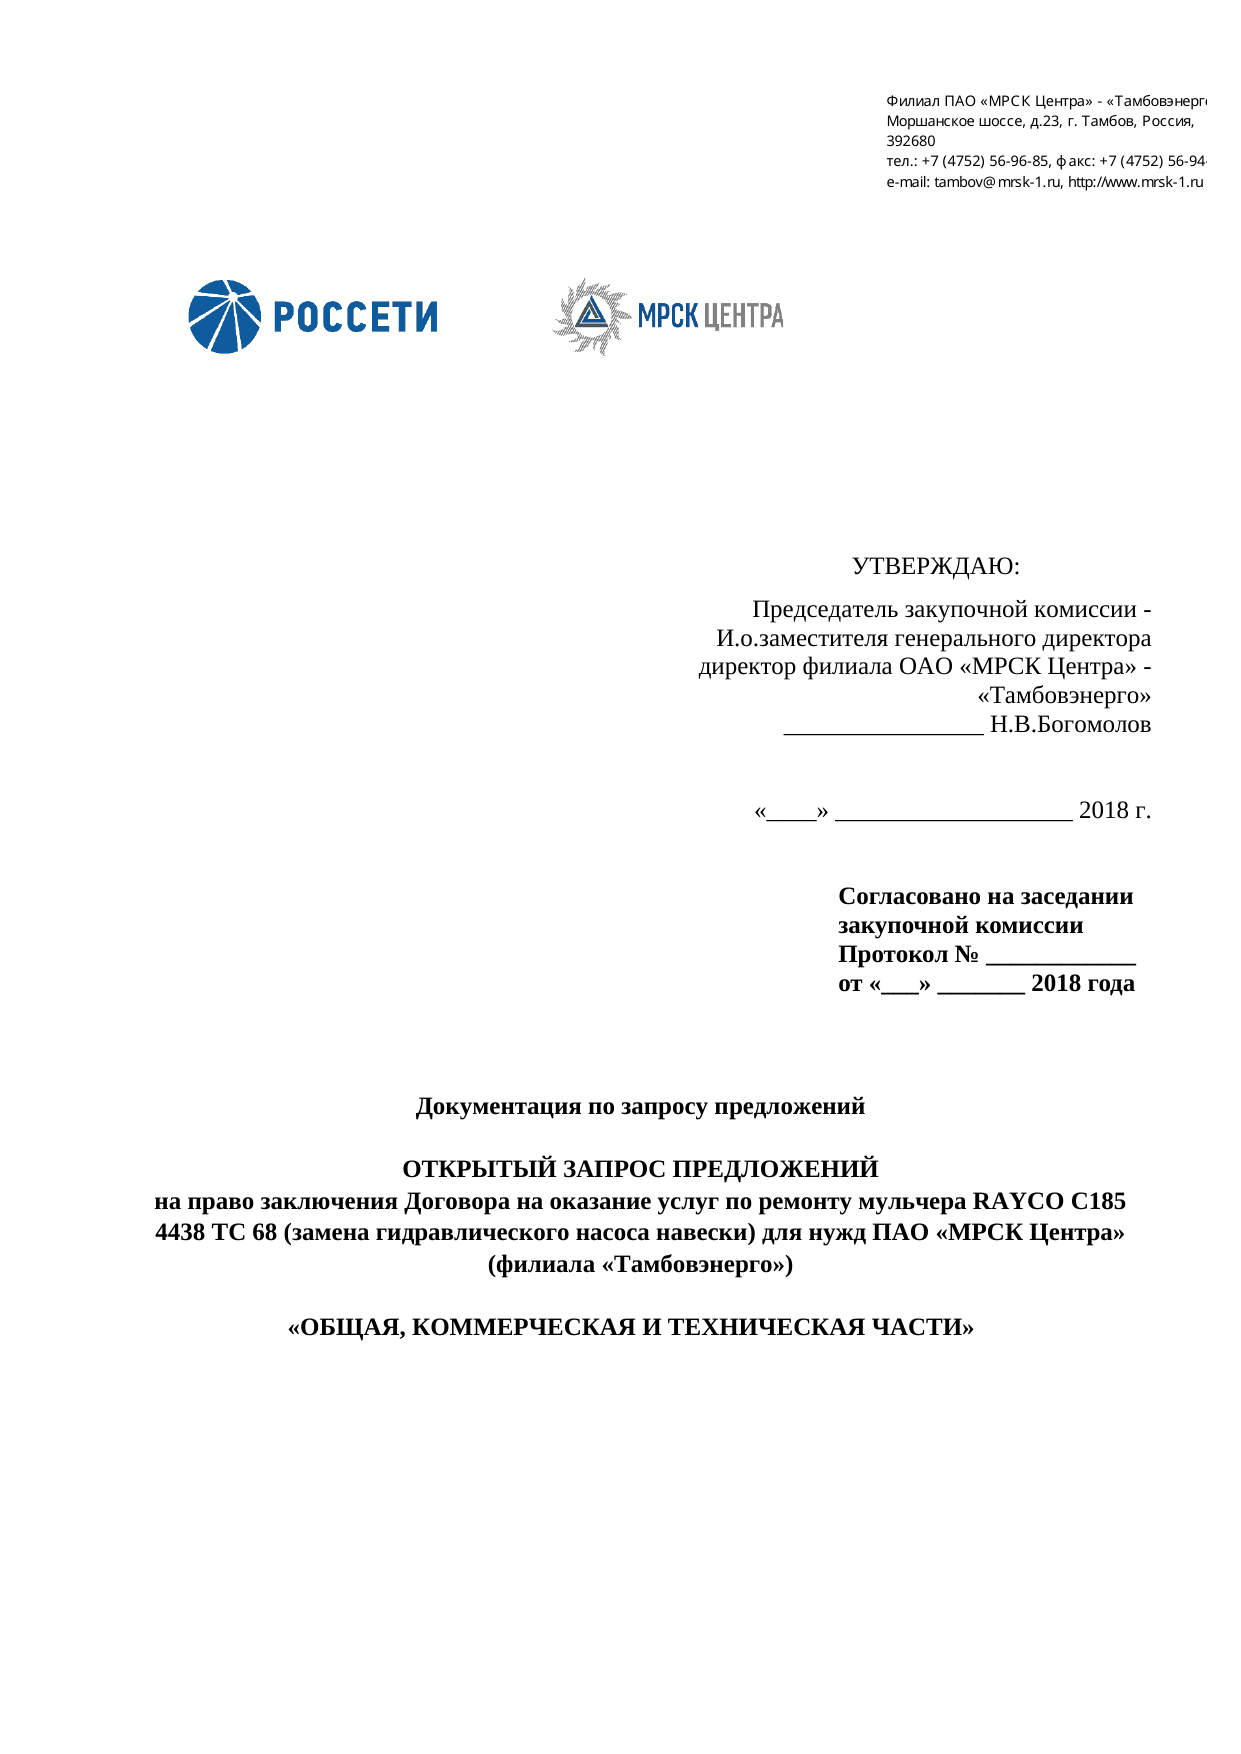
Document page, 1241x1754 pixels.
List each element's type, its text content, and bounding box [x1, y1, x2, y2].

text «ОБЩАЯ, КОММЕРЧЕСКАЯ и техническая ЧАСТИ» [73, 1312, 1183, 1341]
text ________________ Н.В.Богомолов [129, 709, 1152, 738]
text Председатель закупочной комиссии - [129, 594, 1152, 623]
text закупочной комиссии [838, 910, 1152, 939]
text Протокол № ____________ [838, 939, 1152, 968]
text УТВЕРЖДАЮ: [720, 551, 1152, 579]
text на право заключения Договора на оказание услуг по ремонту мульчера RAYCO C185 4438 TC 68 (замена гидравлического насоса навески) для нужд ПАО «МРСК Центра» (филиала «Тамбовэнерго») [129, 1186, 1152, 1278]
text Документация по запросу предложений [129, 1091, 1152, 1120]
picture [188, 278, 784, 356]
text И.о.заместителя генерального директора [129, 623, 1152, 651]
text «____» ___________________ 2018 г. [720, 795, 1152, 824]
text от «___» _______ 2018 года [838, 968, 1152, 996]
text Согласовано на заседании [838, 881, 1152, 910]
text ОТКРЫТЫЙ ЗАПРОС ПРЕДЛОЖЕНИЙ [129, 1154, 1152, 1183]
text директор филиала ОАО «МРСК Центра» - «Тамбовэнерго» [129, 651, 1152, 709]
